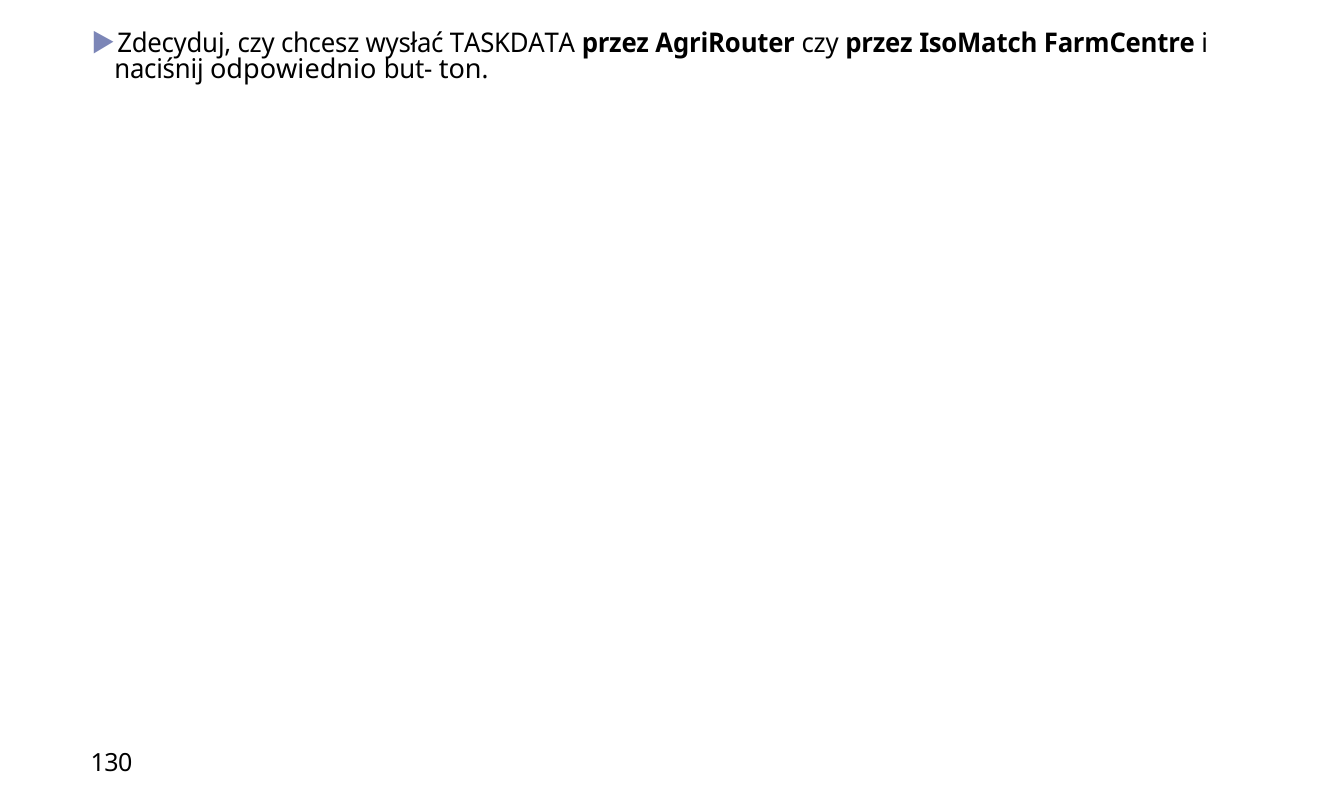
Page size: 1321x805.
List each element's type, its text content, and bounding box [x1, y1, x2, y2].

list Zdecyduj, czy chcesz wysłać TASKDATA przez AgriRouter czy przez IsoMatch FarmCentre i naciśnij odpowiednio but- ton. [91, 29, 1227, 87]
